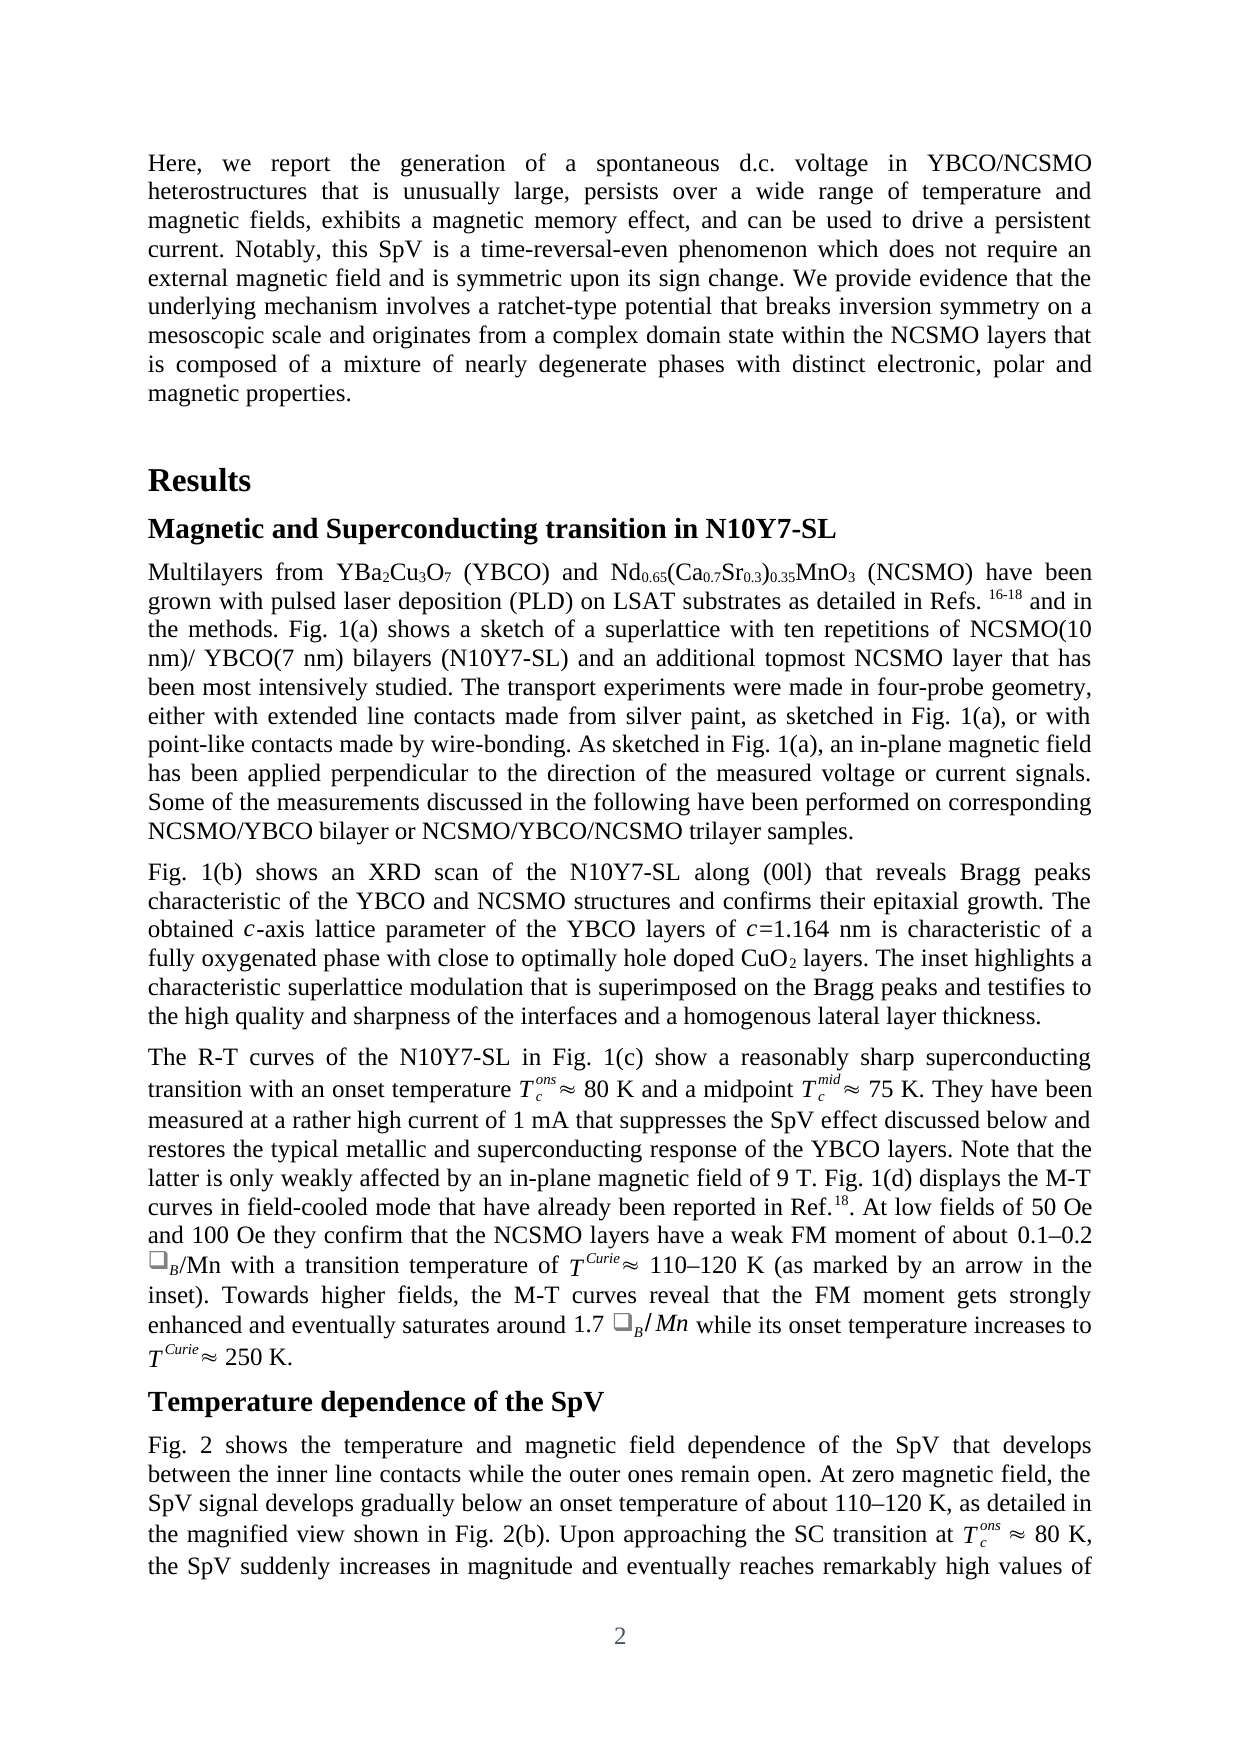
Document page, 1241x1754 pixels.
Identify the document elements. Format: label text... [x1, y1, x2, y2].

subtitle Magnetic and Superconducting transition in N10Y7-SL [148, 511, 1093, 544]
text Multilayers from YBa2Cu3O7 (YBCO) and Nd0.65(Ca0.7Sr0.3)0.35MnO3 (NCSMO) have been grown with pulsed laser deposition (PLD) on LSAT substrates as detailed in Refs. 16-18 and in the methods. Fig. 1(a) shows a sketch of a superlattice with ten repetitions of NCSMO(10 nm)/ YBCO(7 nm) bilayers (N10Y7-SL) and an additional topmost NCSMO layer that has been most intensively studied. The transport experiments were made in four-probe geometry, either with extended line contacts made from silver paint, as sketched in Fig. 1(a), or with point-like contacts made by wire-bonding. As sketched in Fig. 1(a), an in-plane magnetic field has been applied perpendicular to the direction of the measured voltage or current signals. Some of the measurements discussed in the following have been performed on corresponding NCSMO/YBCO bilayer or NCSMO/YBCO/NCSMO trilayer samples. [148, 557, 1093, 844]
text Here, we report the generation of a spontaneous d.c. voltage in YBCO/NCSMO heterostructures that is unusually large, persists over a wide range of temperature and magnetic fields, exhibits a magnetic memory effect, and can be used to drive a persistent current. Notably, this SpV is a time-reversal-even phenomenon which does not require an external magnetic field and is symmetric upon its sign change. We provide evidence that the underlying mechanism involves a ratchet-type potential that breaks inversion symmetry on a mesoscopic scale and originates from a complex domain state within the NCSMO layers that is composed of a mixture of nearly degenerate phases with distinct electronic, polar and magnetic properties. [148, 148, 1093, 406]
text Fig. 1(b) shows an XRD scan of the N10Y7-SL along (00l) that reveals Bragg peaks characteristic of the YBCO and NCSMO structures and confirms their epitaxial growth. The obtained -axis lattice parameter of the YBCO layers of =1.164 nm is characteristic of a fully oxygenated phase with close to optimally hole doped CuO2 layers. The inset highlights a characteristic superlattice modulation that is superimposed on the Bragg peaks and testifies to the high quality and sharpness of the interfaces and a homogenous lateral layer thickness. [148, 857, 1093, 1029]
text The R-T curves of the N10Y7-SL in Fig. 1(c) show a reasonably sharp superconducting transition with an onset temperature 80 K and a midpoint 75 K. They have been measured at a rather high current of 1 mA that suppresses the SpV effect discussed below and restores the typical metallic and superconducting response of the YBCO layers. Note that the latter is only weakly affected by an in-plane magnetic field of 9 T. Fig. 1(d) displays the M-T curves in field-cooled mode that have already been reported in Ref.18. At low fields of 50 Oe and 100 Oe they confirm that the NCSMO layers have a weak FM moment of about 0.1–0.2 /Mn with a transition temperature of 110–120 K (as marked by an arrow in the inset). Towards higher fields, the M-T curves reveal that the FM moment gets strongly enhanced and eventually saturates around while its onset temperature increases to 250 K. [148, 1042, 1093, 1372]
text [148, 1430, 1093, 1580]
subtitle Results [148, 460, 1093, 498]
subtitle Temperature dependence of the SpV [148, 1384, 1093, 1418]
